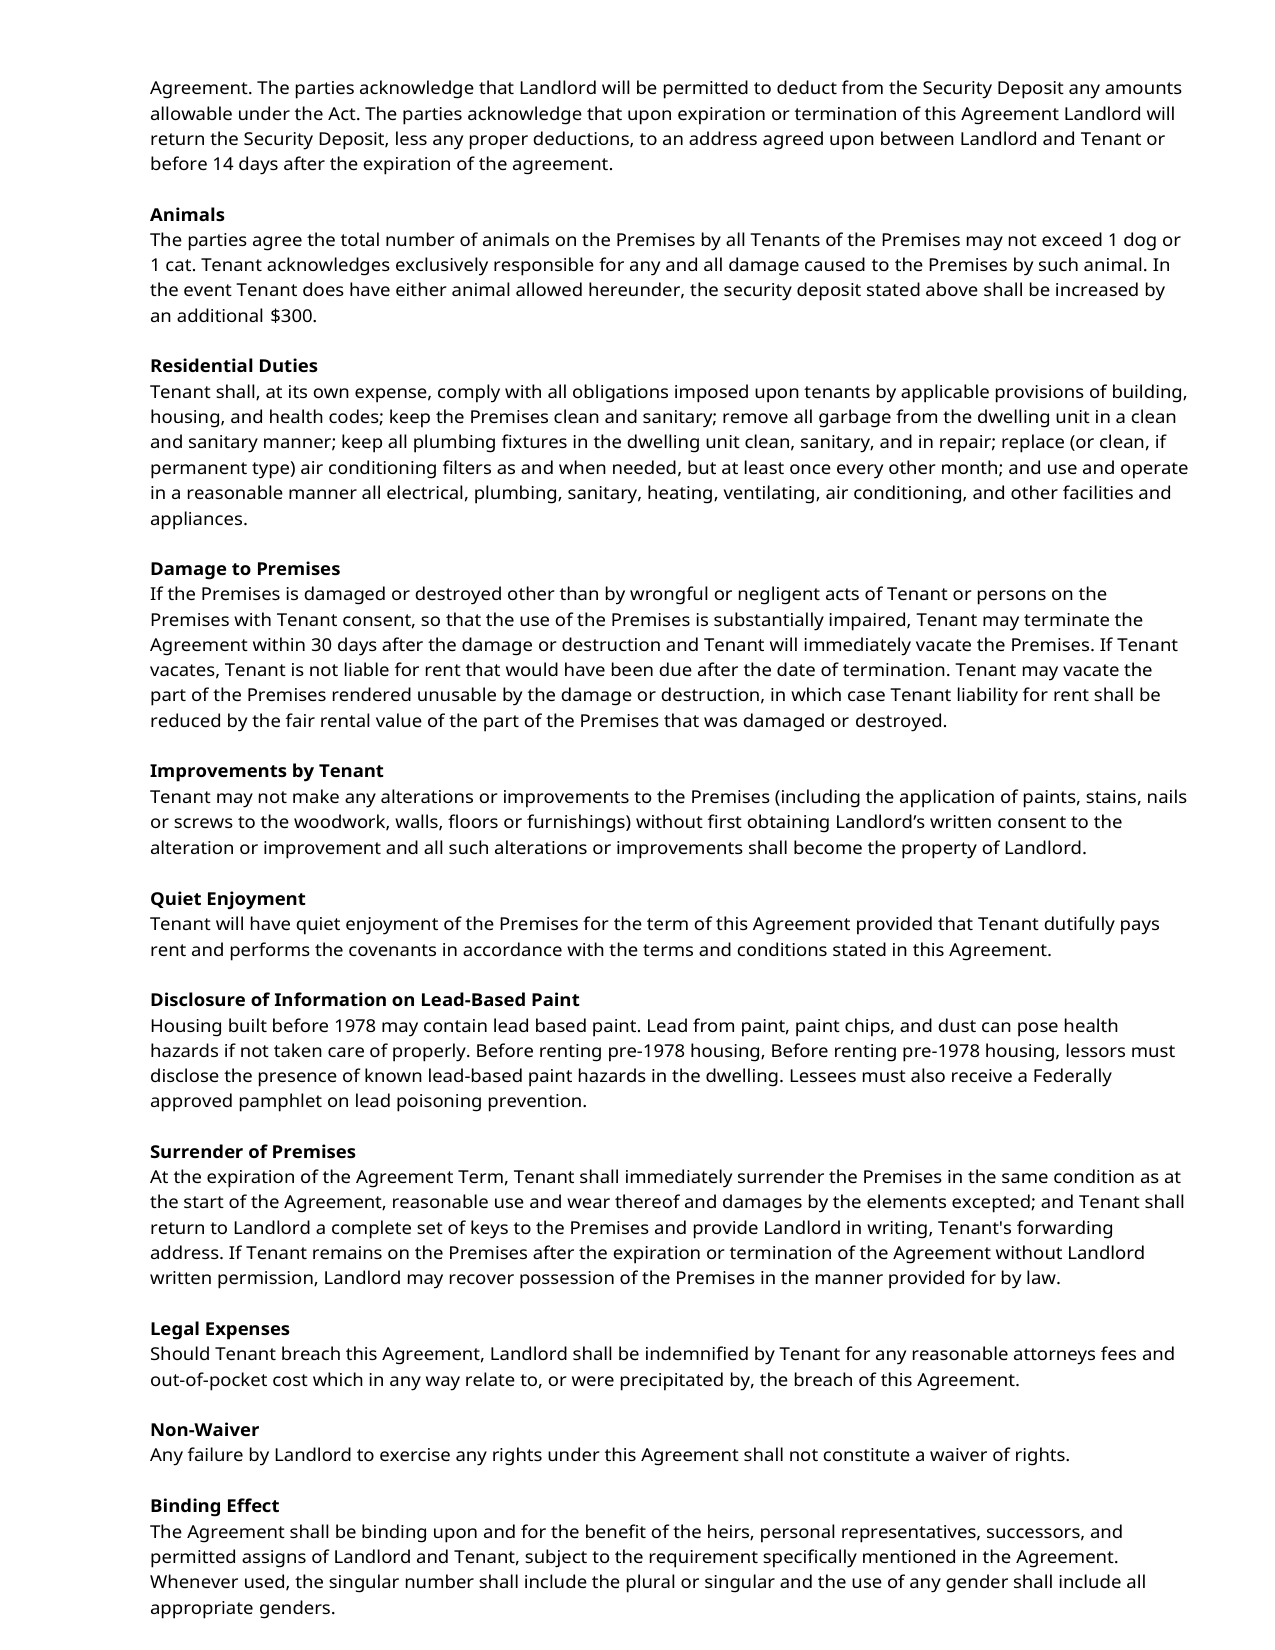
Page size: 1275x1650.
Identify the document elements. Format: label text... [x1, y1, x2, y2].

subtitle Disclosure of Information on Lead-Based Paint [150, 987, 1210, 1012]
text At the expiration of the Agreement Term, Tenant shall immediately surrender the Premises in the same condition as at the start of the Agreement, reasonable use and wear thereof and damages by the elements excepted; and Tenant shall return to Landlord a complete set of keys to the Premises and provide Landlord in writing, Tenant's forwarding address. If Tenant remains on the Premises after the expiration or termination of the Agreement without Landlord written permission, Landlord may recover possession of the Premises in the manner provided for by law. [150, 1164, 1191, 1290]
text Any failure by Landlord to exercise any rights under this Agreement shall not constitute a waiver of rights. [150, 1443, 1210, 1467]
subtitle Improvements by Tenant [150, 759, 1210, 783]
subtitle Binding Effect [150, 1494, 1210, 1518]
subtitle Non-Waiver [150, 1418, 1210, 1442]
text Should Tenant breach this Agreement, Landlord shall be indemnified by Tenant for any reasonable attorneys fees and out-of-pocket cost which in any way relate to, or were precipitated by, the breach of this Agreement. [150, 1342, 1191, 1391]
text Housing built before 1978 may contain lead based paint. Lead from paint, paint chips, and dust can pose health hazards if not taken care of properly. Before renting pre-1978 housing, Before renting pre-1978 housing, lessors must disclose the presence of known lead-based paint hazards in the dwelling. Lessees must also receive a Federally approved pamphlet on lead poisoning prevention. [150, 1013, 1191, 1113]
text Tenant may not make any alterations or improvements to the Premises (including the application of paints, stains, nails or screws to the woodwork, walls, floors or furnishings) without first obtaining Landlord’s written consent to the alteration or improvement and all such alterations or improvements shall become the property of Landlord. [150, 784, 1191, 859]
text Tenant shall, at its own expense, comply with all obligations imposed upon tenants by applicable provisions of building, housing, and health codes; keep the Premises clean and sanitary; remove all garbage from the dwelling unit in a clean and sanitary manner; keep all plumbing fixtures in the dwelling unit clean, sanitary, and in repair; replace (or clean, if permanent type) air conditioning filters as and when needed, but at least once every other month; and use and operate in a reasonable manner all electrical, plumbing, sanitary, heating, ventilating, air conditioning, and other facilities and appliances. [150, 379, 1191, 530]
subtitle Damage to Premises [150, 557, 1210, 581]
subtitle Animals [150, 202, 1210, 226]
subtitle Residential Duties [150, 354, 1210, 378]
text The Agreement shall be binding upon and for the benefit of the heirs, personal representatives, successors, and permitted assigns of Landlord and Tenant, subject to the requirement specifically mentioned in the Agreement. Whenever used, the singular number shall include the plural or singular and the use of any gender shall include all appropriate genders. [150, 1519, 1195, 1619]
text If the Premises is damaged or destroyed other than by wrongful or negligent acts of Tenant or persons on the Premises with Tenant consent, so that the use of the Premises is substantially impaired, Tenant may terminate the Agreement within 30 days after the damage or destruction and Tenant will immediately vacate the Premises. If Tenant vacates, Tenant is not liable for rent that would have been due after the date of termination. Tenant may vacate the part of the Premises rendered unusable by the damage or destruction, in which case Tenant liability for rent shall be reduced by the fair rental value of the part of the Premises that was damaged or destroyed. [150, 582, 1186, 732]
subtitle Quiet Enjoyment [150, 887, 1210, 911]
subtitle Surrender of Premises [150, 1139, 1210, 1164]
text The parties agree the total number of animals on the Premises by all Tenants of the Premises may not exceed 1 dog or 1 cat. Tenant acknowledges exclusively responsible for any and all damage caused to the Premises by such animal. In the event Tenant does have either animal allowed hereunder, the security deposit stated above shall be increased by an additional $300. [150, 227, 1187, 327]
text Agreement. The parties acknowledge that Landlord will be permitted to deduct from the Security Deposit any amounts allowable under the Act. The parties acknowledge that upon expiration or termination of this Agreement Landlord will return the Security Deposit, less any proper deductions, to an address agreed upon between Landlord and Tenant or before 14 days after the expiration of the agreement. [150, 76, 1191, 176]
text Tenant will have quiet enjoyment of the Premises for the term of this Agreement provided that Tenant dutifully pays rent and performs the covenants in accordance with the terms and conditions stated in this Agreement. [150, 912, 1184, 961]
subtitle Legal Expenses [150, 1316, 1210, 1340]
